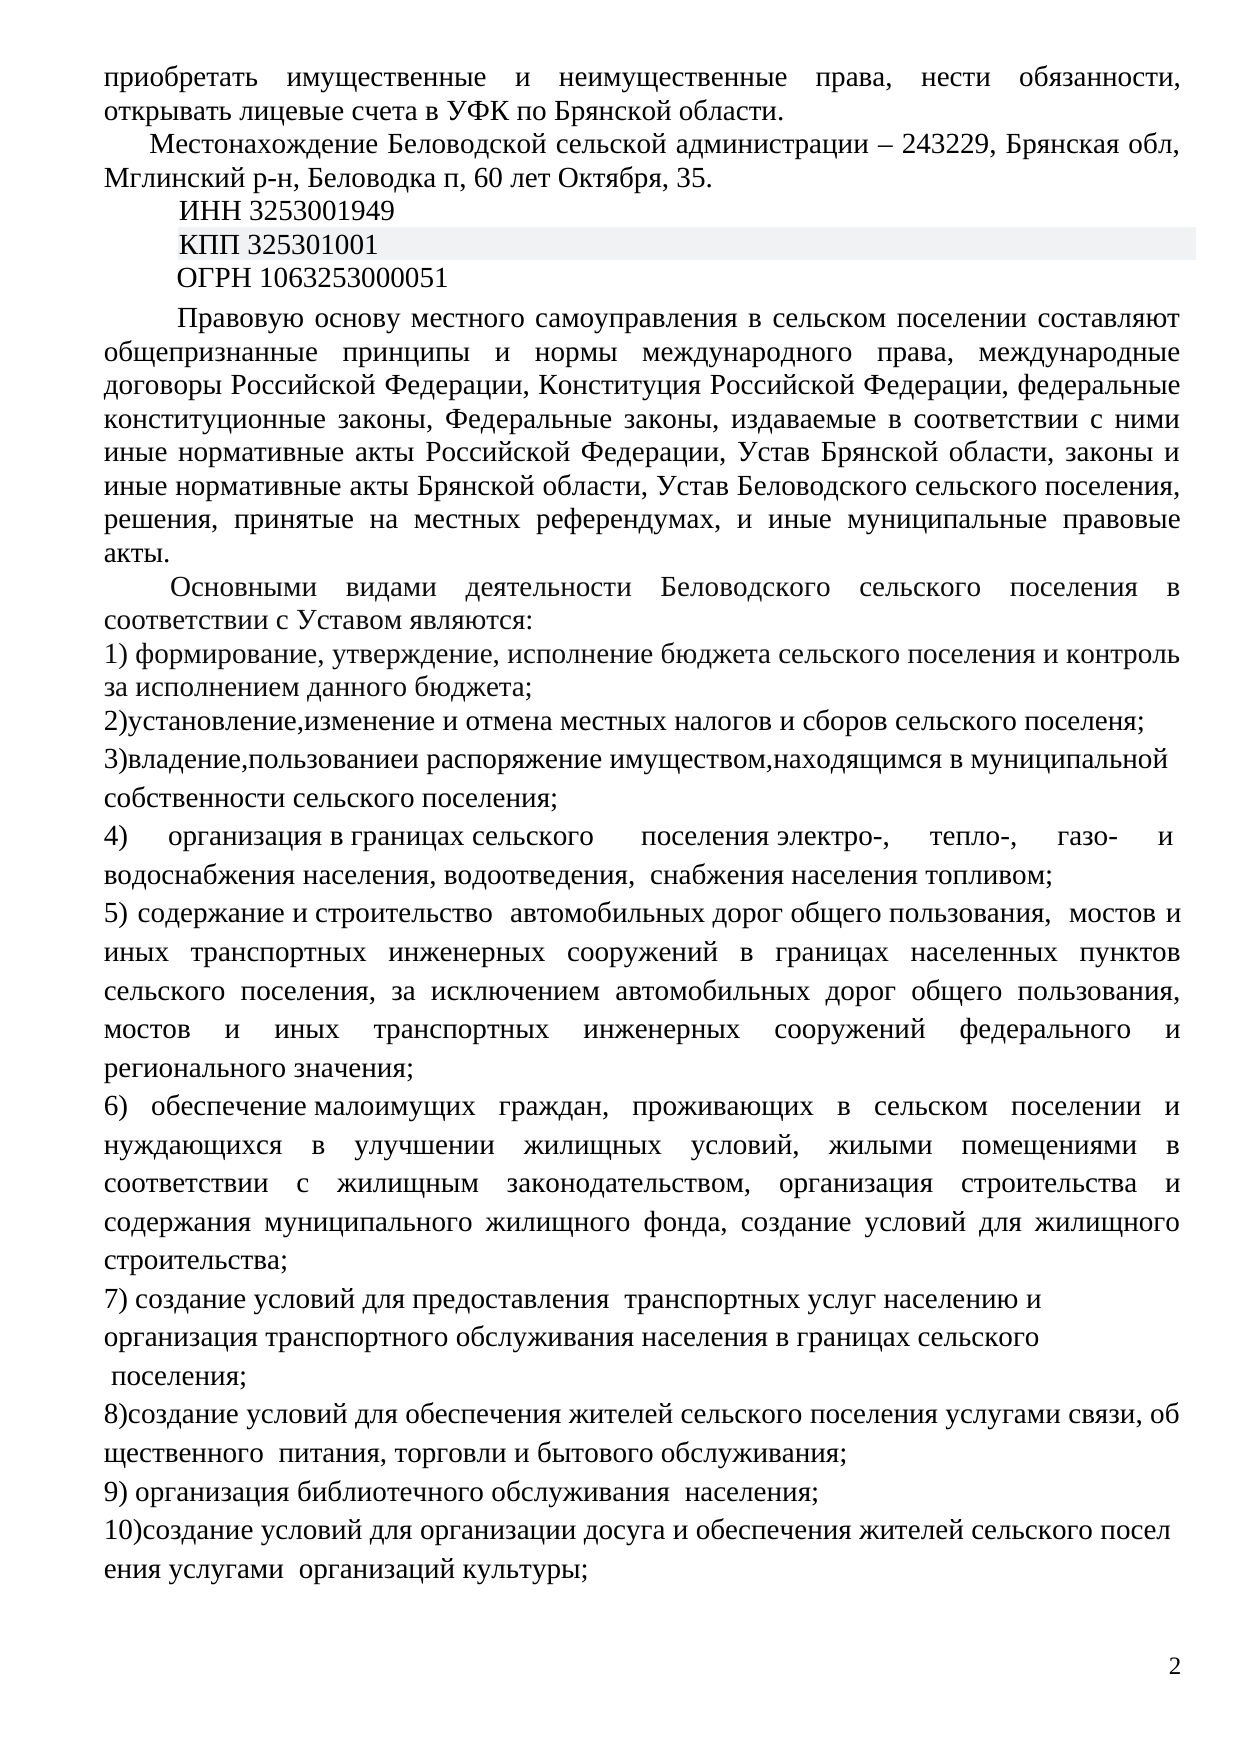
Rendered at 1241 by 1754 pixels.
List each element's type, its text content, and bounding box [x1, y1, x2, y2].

text 10)создание условий для организации досуга и обеспечения жителей сельского поселения услугами организаций культуры; [103, 1512, 1181, 1584]
text 8)создание условий для обеспечения жителей сельского поселения услугами связи, общественного питания, торговли и бытового обслуживания; [103, 1397, 1181, 1469]
text поселения; [103, 1358, 1181, 1392]
text 9) организация библиотечного обслуживания населения; [103, 1474, 1181, 1507]
text КПП 325301001 [178, 227, 1196, 260]
text 3)владение,пользованиеи распоряжение имуществом,находящимся в муниципальной собственности сельского поселения; [103, 741, 1181, 813]
text организация транспортного обслуживания населения в границах сельского [103, 1319, 1181, 1353]
text 1) формирование, утверждение, исполнение бюджета сельского поселения и контроль за исполнением данного бюджета; [103, 636, 1181, 703]
text 6) обеспечение малоимущих граждан, проживающих в сельском поселении и нуждающихся в улучшении жилищных условий, жилыми помещениями в соответствии с жилищным законодательством, организация строительства и содержания муниципального жилищного фонда, создание условий для жилищного строительства; [103, 1088, 1181, 1276]
list Основными видами деятельности Беловодского сельского поселения в соответствии с Уставом являются: [28, 569, 1181, 636]
text 5) содержание и строительство автомобильных дорог общего пользования, мостов и иных транспортных инженерных сооружений в границах населенных пунктов сельского поселения, за исключением автомобильных дорог общего пользования, мостов и иных транспортных инженерных сооружений федерального и регионального значения; [103, 896, 1181, 1083]
text 7) создание условий для предоставления транспортных услуг населению и [103, 1281, 1181, 1314]
text ИНН 3253001949 [178, 193, 1196, 227]
text ОГРН 1063253000051 [103, 260, 1181, 294]
text Правовую основу местного самоуправления в сельском поселении составляют общепризнанные принципы и нормы международного права, международные договоры Российской Федерации, Конституция Российской Федерации, федеральные конституционные законы, Федеральные законы, издаваемые в соответствии с ними иные нормативные акты Российской Федерации, Устав Брянской области, законы и иные нормативные акты Брянской области, Устав Беловодского сельского поселения, решения, принятые на местных референдумах, и иные муниципальные правовые акты. [103, 300, 1181, 569]
text 4) организация в границах сельского поселения электро-, тепло-, газо- и водоснабжения населения, водоотведения, снабжения населения топливом; [103, 818, 1181, 891]
text 2)установление,изменение и отмена местных налогов и сборов сельского поселеня; [103, 703, 1181, 736]
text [103, 59, 1181, 126]
text Местонахождение Беловодской сельской администрации – 243229, Брянская обл, Мглинский р-н, Беловодка п, 60 лет Октября, 35. [103, 126, 1181, 193]
